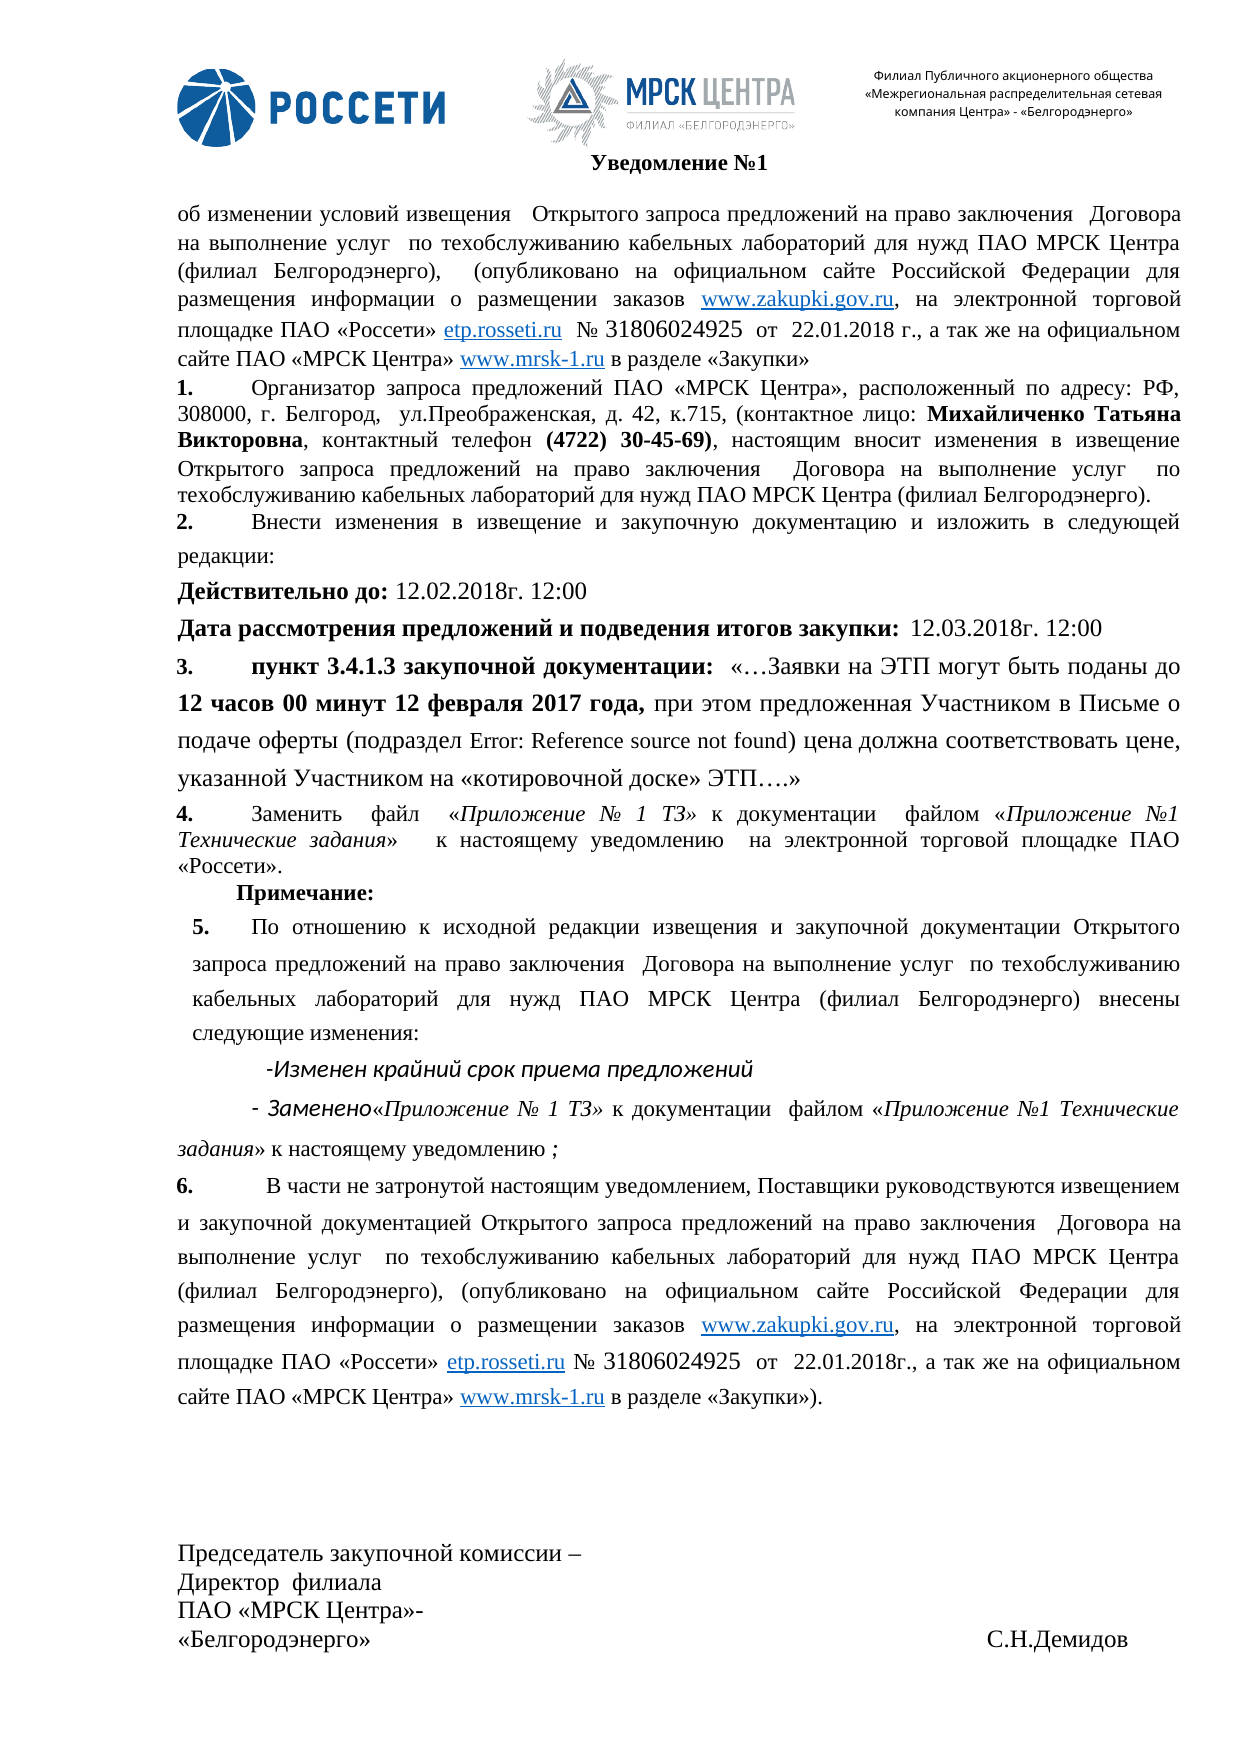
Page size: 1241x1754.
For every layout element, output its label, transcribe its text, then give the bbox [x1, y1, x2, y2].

text ПАО «МРСК Центра»- [177, 1595, 1181, 1624]
list - Заменено«Приложение № 1 ТЗ» к документации файлом «Приложение №1 Технические задания» к настоящему уведомлению ; [177, 1092, 1181, 1163]
list Организатор запроса предложений ПАО «МРСК Центра», расположенный по адресу: РФ, 308000, г. Белгород, ул.Преображенская, д. 42, к.715, (контактное лицо: Михайличенко Татьяна Викторовна, контактный телефон (4722) 30-45-69), настоящим вносит изменения в извещение Открытого запроса предложений на право заключения Договора на выполнение услуг по техобслуживанию кабельных лабораторий для нужд ПАО МРСК Центра (филиал Белгородэнерго). [176, 374, 1181, 508]
picture [527, 59, 795, 147]
list Действительно до: 12.02.2018г. 12:00 [177, 576, 1181, 605]
text Уведомление №1 [177, 149, 1181, 176]
list В части не затронутой настоящим уведомлением, Поставщики руководствуются извещением и закупочной документацией Открытого запроса предложений на право заключения Договора на выполнение услуг по техобслуживанию кабельных лабораторий для нужд ПАО МРСК Центра (филиал Белгородэнерго), (опубликовано на официальном сайте Российской Федерации для размещения информации о размещении заказов www.zakupki.gov.ru, на электронной торговой площадке ПАО «Россети» etp.rosseti.ru № 31806024925 от 22.01.2018г., а так же на официальном сайте ПАО «МРСК Центра» www.mrsk-1.ru в разделе «Закупки»). [176, 1172, 1181, 1409]
picture [177, 69, 445, 147]
list Заменить файл «Приложение № 1 ТЗ» к документации файлом «Приложение №1 Технические задания» к настоящему уведомлению на электронной торговой площадке ПАО «Россети». [176, 800, 1181, 879]
text «Белгородэнерго» С.Н.Демидов [177, 1624, 1181, 1653]
text Директор филиала [177, 1567, 1181, 1595]
list -Изменен крайний срок приема предложений [192, 1053, 1181, 1083]
list Примечание: [177, 879, 1181, 905]
text об изменении условий извещения Открытого запроса предложений на право заключения Договора на выполнение услуг по техобслуживанию кабельных лабораторий для нужд ПАО МРСК Центра (филиал Белгородэнерго), (опубликовано на официальном сайте Российской Федерации для размещения информации о размещении заказов www.zakupki.gov.ru, на электронной торговой площадке ПАО «Россети» etp.rosseti.ru № 31806024925 от 22.01.2018 г., а так же на официальном сайте ПАО «МРСК Центра» www.mrsk-1.ru в разделе «Закупки» [177, 200, 1181, 372]
list Внести изменения в извещение и закупочную документацию и изложить в следующей редакции: [176, 508, 1181, 568]
list Дата рассмотрения предложений и подведения итогов закупки: 12.03.2018г. 12:00 [177, 613, 1181, 642]
text Председатель закупочной комиссии – [177, 1538, 1181, 1567]
list По отношению к исходной редакции извещения и закупочной документации Открытого запроса предложений на право заключения Договора на выполнение услуг по техобслуживанию кабельных лабораторий для нужд ПАО МРСК Центра (филиал Белгородэнерго) внесены следующие изменения: [192, 913, 1181, 1045]
